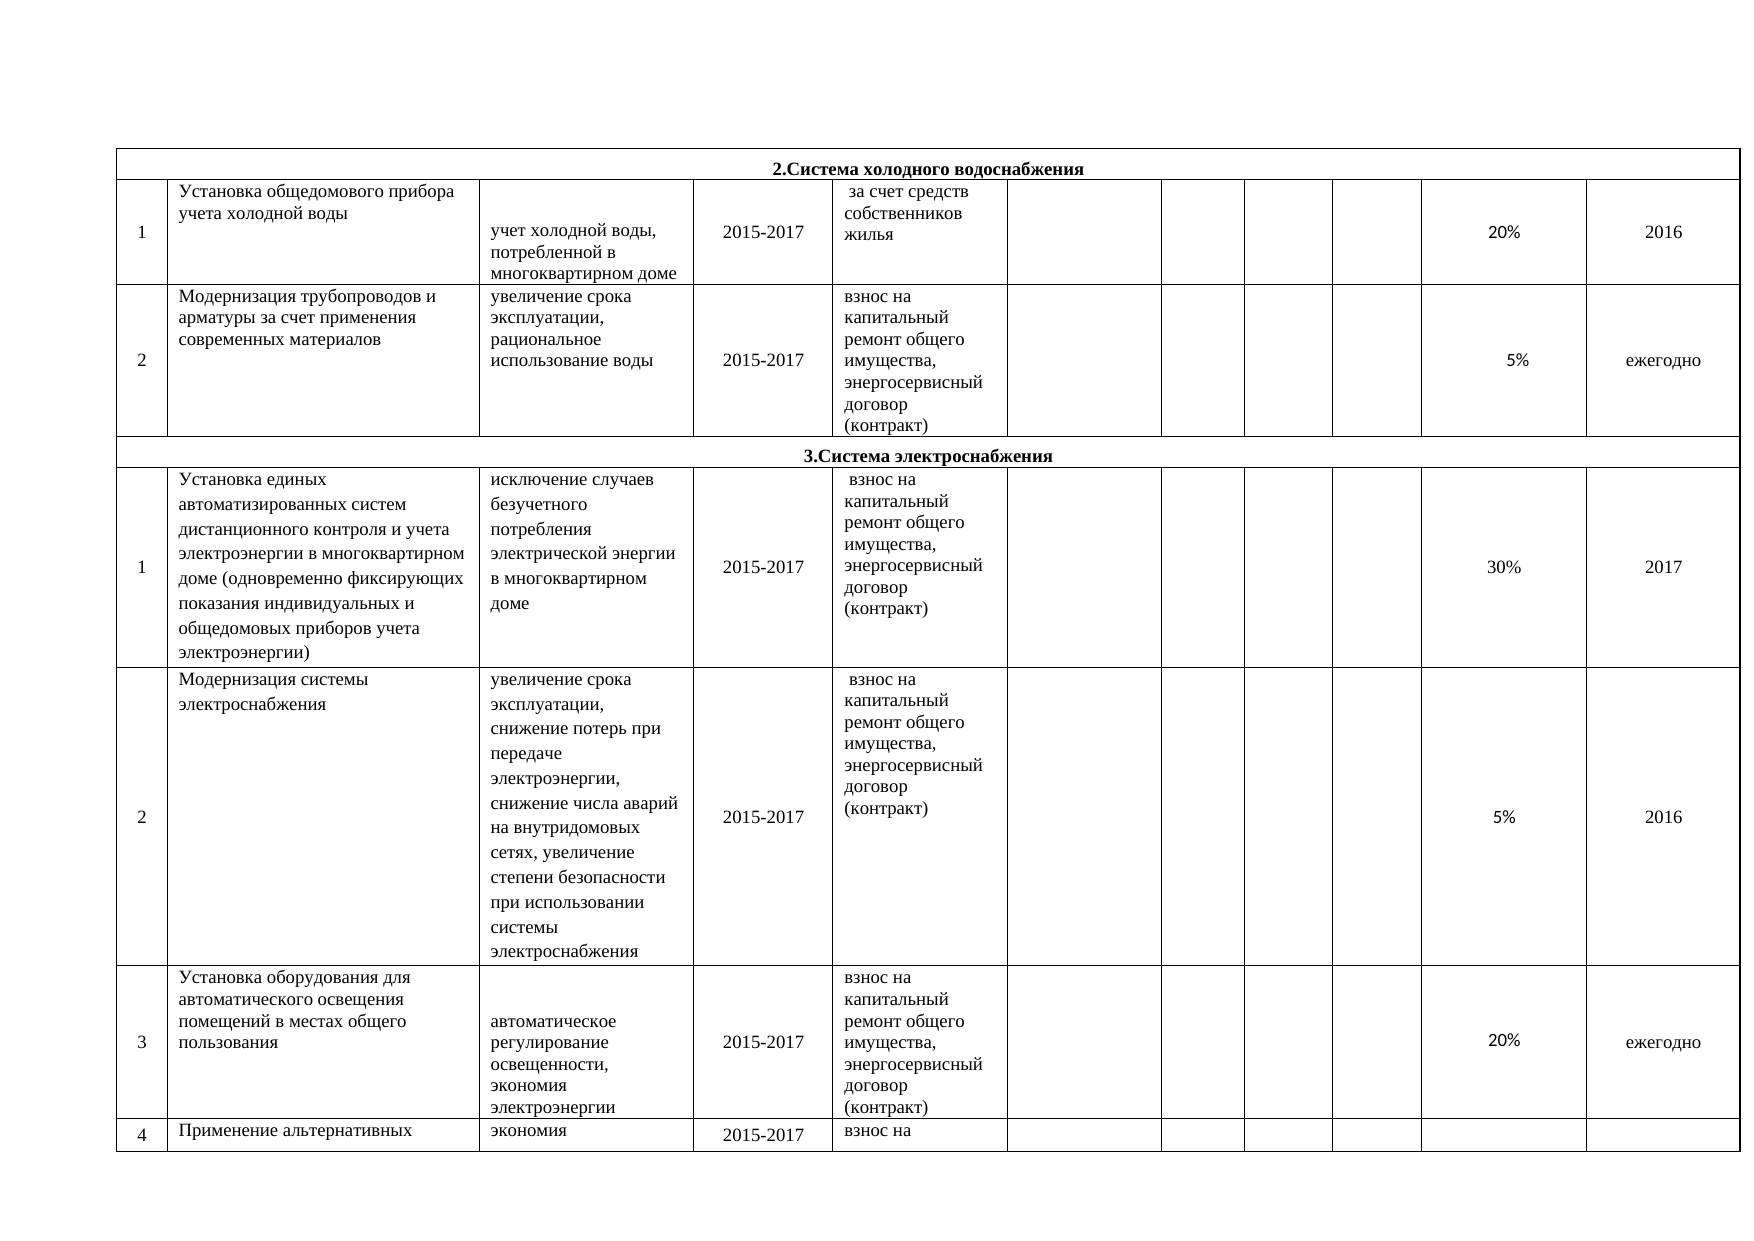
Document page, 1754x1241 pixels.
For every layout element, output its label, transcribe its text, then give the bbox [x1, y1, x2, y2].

table_cell [1008, 966, 1161, 1117]
table_cell [1008, 285, 1161, 436]
table_cell автоматическое регулирование освещенности, экономия электроэнергии [480, 966, 693, 1117]
table_cell 3 [117, 966, 167, 1117]
table_cell [1162, 468, 1244, 667]
table_cell взнос на капитальный ремонт общего имущества, энергосервисный договор (контракт) [833, 285, 1007, 436]
table_cell [1245, 1119, 1332, 1151]
table_cell 30% [1422, 468, 1586, 667]
table_cell [1162, 180, 1244, 284]
table_cell увеличение срока эксплуатации, рациональное использование воды [480, 285, 693, 436]
table_cell Модернизация системы электроснабжения [168, 668, 479, 965]
table_cell учет холодной воды, потребленной в многоквартирном доме [480, 180, 693, 284]
table_cell ежегодно [1587, 285, 1739, 436]
table_cell [1422, 1119, 1586, 1151]
table_cell взнос на капитальный ремонт общего имущества, энергосервисный договор (контракт) [833, 966, 1007, 1117]
table_cell [1008, 180, 1161, 284]
table_cell [1245, 468, 1332, 667]
table_cell [1008, 468, 1161, 667]
table_cell Модернизация трубопроводов и арматуры за счет применения современных материалов [168, 285, 479, 436]
table_cell 2016 [1587, 180, 1739, 284]
table_cell Установка оборудования для автоматического освещения помещений в местах общего пользования [168, 966, 479, 1117]
table_cell [1333, 1119, 1421, 1151]
table_cell [1245, 180, 1332, 284]
table_cell [1333, 966, 1421, 1117]
table_cell [1333, 668, 1421, 965]
table_cell [1008, 668, 1161, 965]
table_cell взнос на капитальный ремонт общего имущества, энергосервисный договор (контракт) [833, 668, 1007, 965]
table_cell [168, 1119, 479, 1151]
table_cell 2 [117, 285, 167, 436]
table_cell 2015-2017 [694, 285, 832, 436]
table_cell 3.Система электроснабжения [117, 437, 1739, 467]
table_cell исключение случаев безучетного потребления электрической энергии в многоквартирном доме [480, 468, 693, 667]
table_cell [1333, 285, 1421, 436]
table_cell 4 [117, 1119, 167, 1151]
table_cell за счет средств собственников жилья [833, 180, 1007, 284]
table_cell [1333, 468, 1421, 667]
table_cell [1008, 1119, 1161, 1151]
table_cell 1 [117, 180, 167, 284]
table_cell [1162, 668, 1244, 965]
table_cell 2015-2017 [694, 468, 832, 667]
table_cell ежегодно [1587, 966, 1739, 1117]
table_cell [833, 1119, 1007, 1151]
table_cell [480, 1119, 693, 1151]
table_cell [1245, 285, 1332, 436]
table_cell 2017 [1587, 468, 1739, 667]
table_cell 2.Система холодного водоснабжения [117, 149, 1739, 179]
table_cell 2 [117, 668, 167, 965]
table_cell 5% [1422, 668, 1586, 965]
table_cell [1162, 1119, 1244, 1151]
table_cell 20% [1422, 966, 1586, 1117]
table_cell [1245, 966, 1332, 1117]
table_cell [1162, 285, 1244, 436]
table_cell 2015-2017 [694, 180, 832, 284]
table_cell 2015-2017 [694, 966, 832, 1117]
table_cell 2016 [1587, 668, 1739, 965]
table_cell 20% [1422, 180, 1586, 284]
table_cell взнос на капитальный ремонт общего имущества, энергосервисный договор (контракт) [833, 468, 1007, 667]
table_cell [1245, 668, 1332, 965]
table_cell Установка единых автоматизированных систем дистанционного контроля и учета электроэнергии в многоквартирном доме (одновременно фиксирующих показания индивидуальных и общедомовых приборов учета электроэнергии) [168, 468, 479, 667]
table_cell 2015-2017 [694, 668, 832, 965]
table_cell увеличение срока эксплуатации, снижение потерь при передаче электроэнергии, снижение числа аварий на внутридомовых сетях, увеличение степени безопасности при использовании системы электроснабжения [480, 668, 693, 965]
table_cell 5% [1422, 285, 1586, 436]
table_cell 2015-2017 [694, 1119, 832, 1151]
table_cell [1333, 180, 1421, 284]
table_cell [1587, 1119, 1739, 1151]
table_cell Установка общедомового прибора учета холодной воды [168, 180, 479, 284]
table_cell [1162, 966, 1244, 1117]
table_cell 1 [117, 468, 167, 667]
